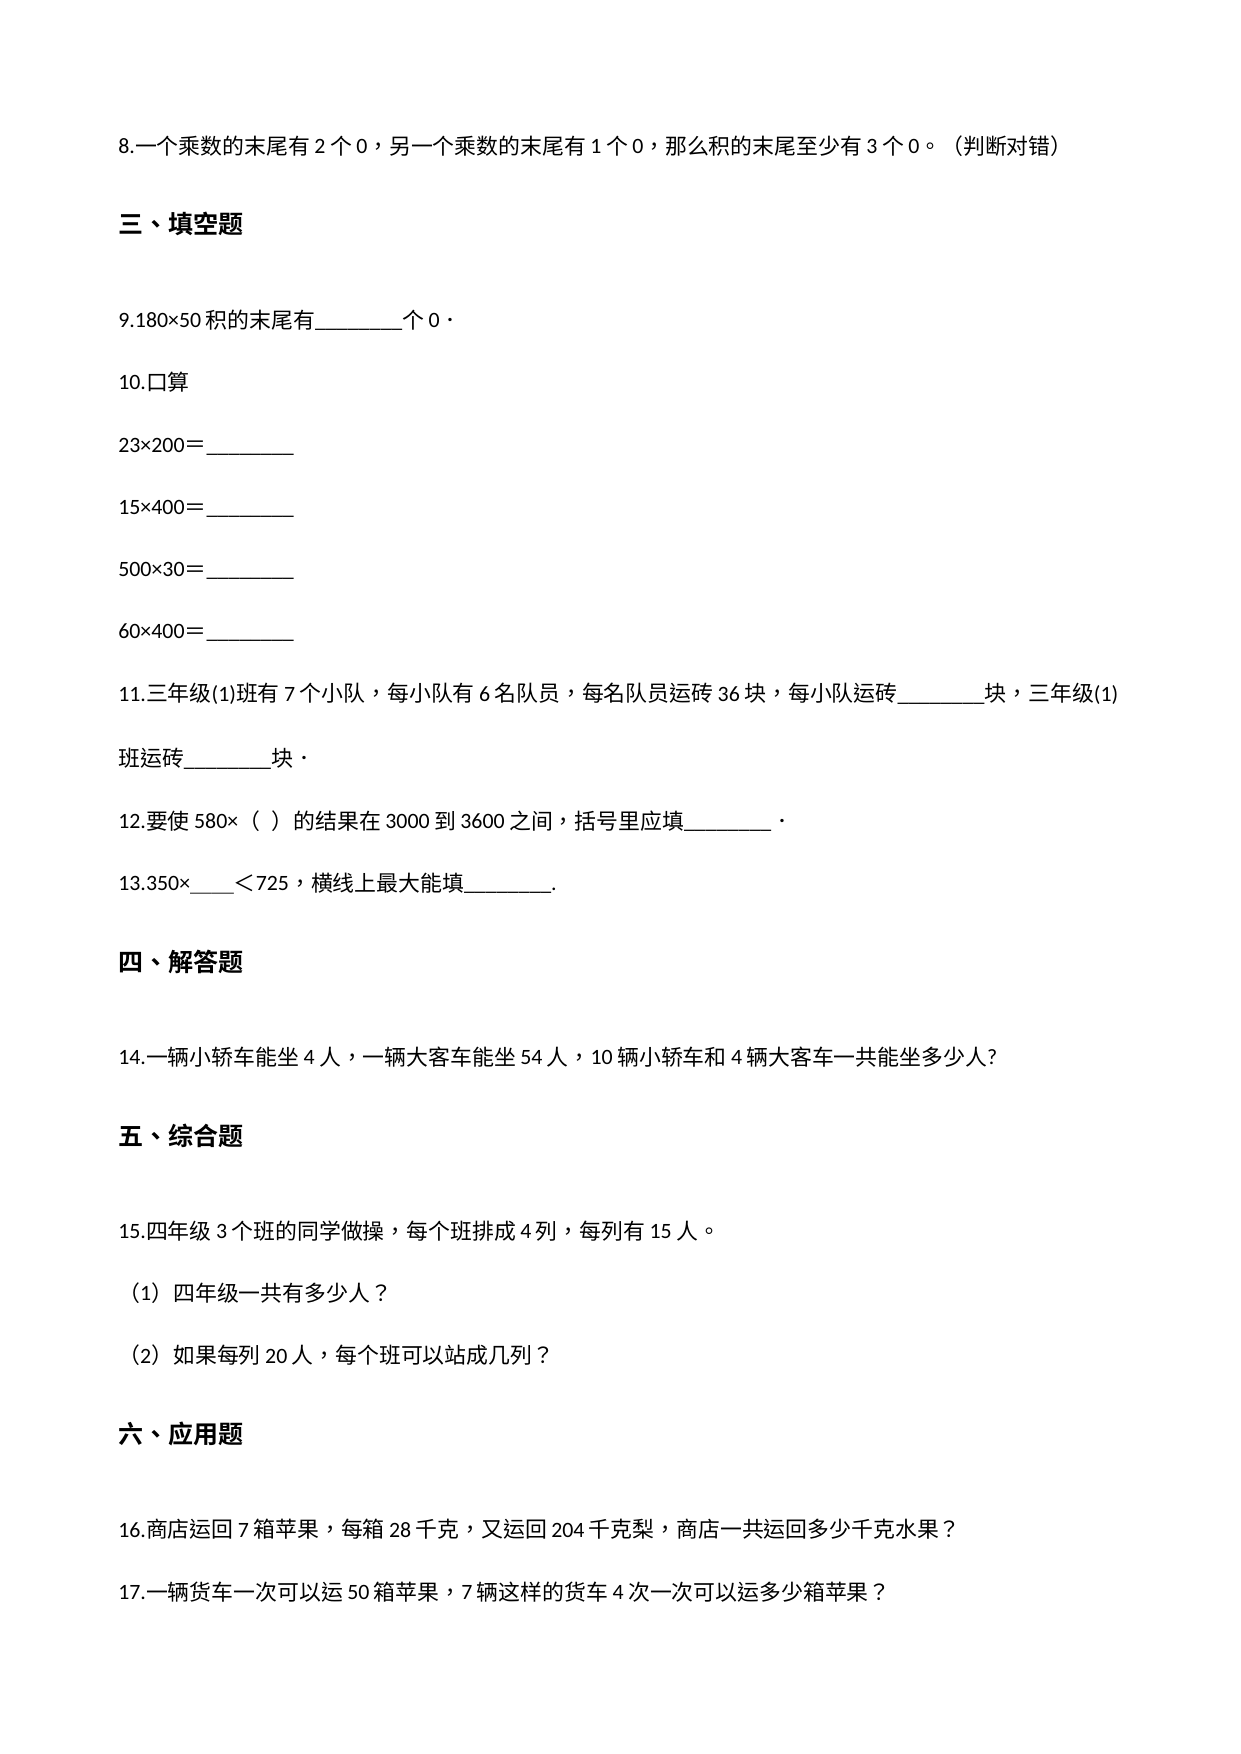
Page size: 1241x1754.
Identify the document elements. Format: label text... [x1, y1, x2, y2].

text 14.一辆小轿车能坐4人，一辆大客车能坐54人，10辆小轿车和4辆大客车一共能坐多少人? [118, 1041, 1122, 1073]
text 10.口算 [118, 366, 1122, 398]
text 四、解答题 [118, 929, 1122, 994]
text 六、应用题 [118, 1401, 1122, 1466]
text 60×400＝________ [118, 615, 1122, 647]
text 16.商店运回7箱苹果，每箱28千克，又运回204千克梨，商店一共运回多少千克水果？ [118, 1513, 1122, 1545]
text （1）四年级一共有多少人？ [118, 1277, 1122, 1309]
text （2）如果每列20人，每个班可以站成几列？ [118, 1339, 1122, 1371]
text 9.180×50积的末尾有________个0． [118, 303, 1122, 336]
text 500×30＝________ [118, 552, 1122, 585]
text 11.三年级(1)班有7个小队，每小队有6名队员，每名队员运砖36块，每小队运砖________块，三年级(1)班运砖________块． [118, 677, 1122, 774]
text 三、填空题 [118, 192, 1122, 257]
text 15×400＝________ [118, 490, 1122, 523]
text 23×200＝________ [118, 428, 1122, 460]
text 五、综合题 [118, 1103, 1122, 1168]
text 12.要使580×（ ）的结果在3000到3600之间，括号里应填________． [118, 804, 1122, 837]
text 17.一辆货车一次可以运50箱苹果，7辆这样的货车4次一次可以运多少箱苹果？ [118, 1575, 1122, 1608]
text 15.四年级3个班的同学做操，每个班排成4列，每列有15人。 [118, 1214, 1122, 1247]
text 8.一个乘数的末尾有2个0，另一个乘数的末尾有1个0，那么积的末尾至少有3个0。（判断对错） [118, 129, 1122, 162]
text 13.350×＿＿＜725，横线上最大能填________. [118, 867, 1122, 899]
